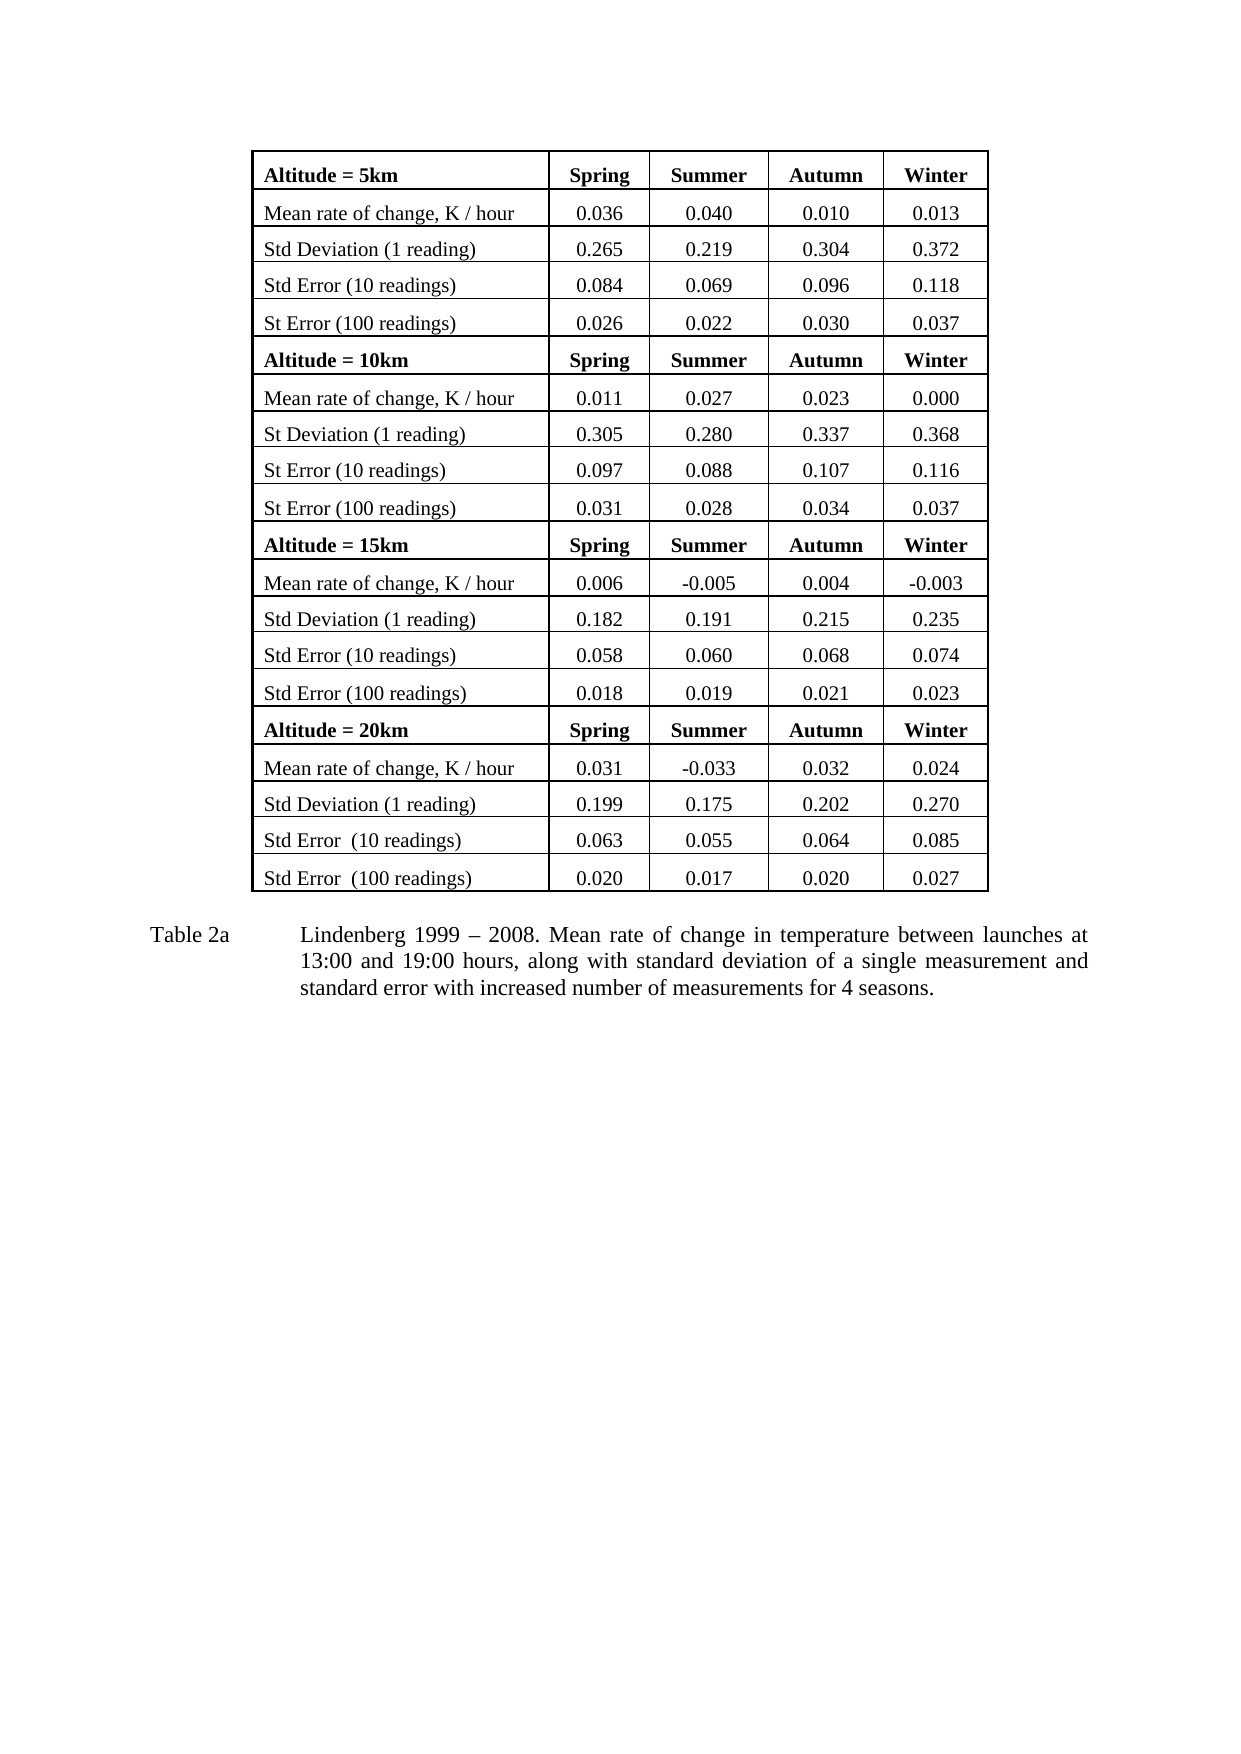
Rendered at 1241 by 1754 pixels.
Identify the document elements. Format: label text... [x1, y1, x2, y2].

table_cell 0.337 [769, 412, 883, 446]
table_cell 0.023 [884, 669, 987, 705]
table_header Autumn [769, 152, 883, 187]
table_cell 0.068 [769, 632, 883, 667]
table_cell 0.000 [884, 375, 987, 410]
table_cell Spring [550, 337, 649, 372]
table_cell 0.037 [884, 484, 987, 520]
table_cell 0.034 [769, 484, 883, 520]
table_cell 0.235 [884, 597, 987, 631]
table_cell 0.030 [769, 299, 883, 335]
table_cell 0.031 [550, 745, 649, 780]
table_cell Spring [550, 707, 649, 742]
table_cell 0.023 [769, 375, 883, 410]
table_cell 0.020 [550, 854, 649, 890]
table_cell 0.024 [884, 745, 987, 780]
table_cell 0.175 [650, 782, 768, 816]
table_cell Autumn [769, 337, 883, 372]
table_cell Altitude = 15km [254, 522, 548, 557]
table_cell Mean rate of change, K / hour [254, 745, 548, 780]
table_cell 0.088 [650, 447, 768, 482]
table_cell Std Error (10 readings) [254, 817, 548, 852]
table_cell 0.182 [550, 597, 649, 631]
table_cell Altitude = 20km [254, 707, 548, 742]
table_cell Winter [884, 522, 987, 557]
table_cell 0.060 [650, 632, 768, 667]
table_cell 0.018 [550, 669, 649, 705]
table_cell 0.055 [650, 817, 768, 852]
table_cell Std Error (10 readings) [254, 632, 548, 667]
table_cell Mean rate of change, K / hour [254, 375, 548, 410]
table_cell 0.305 [550, 412, 649, 446]
text Table 2a Lindenberg 1999 – 2008. Mean rate of change in temperature between launches at 13:00 and 19:00 hours, along with standard deviation of a single measurement and standard error with increased number of measurements for 4 seasons. [150, 921, 1090, 1000]
table_cell 0.040 [650, 190, 768, 225]
table_header Altitude = 5km [254, 152, 548, 187]
table_cell 0.265 [550, 227, 649, 261]
table_header Spring [550, 152, 649, 187]
table_cell Summer [650, 707, 768, 742]
table_cell 0.058 [550, 632, 649, 667]
table_cell 0.096 [769, 262, 883, 297]
table_cell Mean rate of change, K / hour [254, 560, 548, 595]
table_cell 0.006 [550, 560, 649, 595]
table_cell St Error (10 readings) [254, 447, 548, 482]
table_cell 0.010 [769, 190, 883, 225]
table_cell 0.020 [769, 854, 883, 890]
table_cell 0.219 [650, 227, 768, 261]
table_cell 0.027 [884, 854, 987, 890]
table_cell Std Error (10 readings) [254, 262, 548, 297]
table_header Summer [650, 152, 768, 187]
table_cell 0.031 [550, 484, 649, 520]
table_cell 0.063 [550, 817, 649, 852]
table_cell 0.368 [884, 412, 987, 446]
table_header Winter [884, 152, 987, 187]
table_cell Altitude = 10km [254, 337, 548, 372]
table_cell -0.003 [884, 560, 987, 595]
table_cell Std Deviation (1 reading) [254, 782, 548, 816]
table_cell Autumn [769, 707, 883, 742]
table_cell Std Deviation (1 reading) [254, 597, 548, 631]
table_cell 0.069 [650, 262, 768, 297]
table_cell 0.304 [769, 227, 883, 261]
table_cell Spring [550, 522, 649, 557]
table_cell 0.032 [769, 745, 883, 780]
table_cell 0.107 [769, 447, 883, 482]
table_cell Std Error (100 readings) [254, 669, 548, 705]
table_cell Std Error (100 readings) [254, 854, 548, 890]
table_cell 0.191 [650, 597, 768, 631]
table_cell 0.202 [769, 782, 883, 816]
table_cell 0.011 [550, 375, 649, 410]
table_cell -0.005 [650, 560, 768, 595]
table_cell 0.118 [884, 262, 987, 297]
table_cell 0.004 [769, 560, 883, 595]
table_cell Winter [884, 337, 987, 372]
table_cell 0.097 [550, 447, 649, 482]
table_cell 0.215 [769, 597, 883, 631]
table_cell 0.021 [769, 669, 883, 705]
table_cell Mean rate of change, K / hour [254, 190, 548, 225]
table_cell 0.027 [650, 375, 768, 410]
table_cell 0.036 [550, 190, 649, 225]
table_cell 0.372 [884, 227, 987, 261]
table_cell St Error (100 readings) [254, 484, 548, 520]
table_cell 0.037 [884, 299, 987, 335]
table_cell 0.085 [884, 817, 987, 852]
table_cell 0.084 [550, 262, 649, 297]
table_cell 0.022 [650, 299, 768, 335]
table_cell 0.199 [550, 782, 649, 816]
table_cell 0.013 [884, 190, 987, 225]
table_cell 0.019 [650, 669, 768, 705]
table_cell 0.116 [884, 447, 987, 482]
table_cell 0.028 [650, 484, 768, 520]
table_cell -0.033 [650, 745, 768, 780]
table_cell Summer [650, 522, 768, 557]
table_cell Summer [650, 337, 768, 372]
table_cell Autumn [769, 522, 883, 557]
table_cell 0.064 [769, 817, 883, 852]
table_cell St Error (100 readings) [254, 299, 548, 335]
table_cell Std Deviation (1 reading) [254, 227, 548, 261]
table_cell St Deviation (1 reading) [254, 412, 548, 446]
table_cell 0.074 [884, 632, 987, 667]
table_cell 0.270 [884, 782, 987, 816]
table_cell 0.017 [650, 854, 768, 890]
table_cell Winter [884, 707, 987, 742]
table_cell 0.280 [650, 412, 768, 446]
table_cell 0.026 [550, 299, 649, 335]
